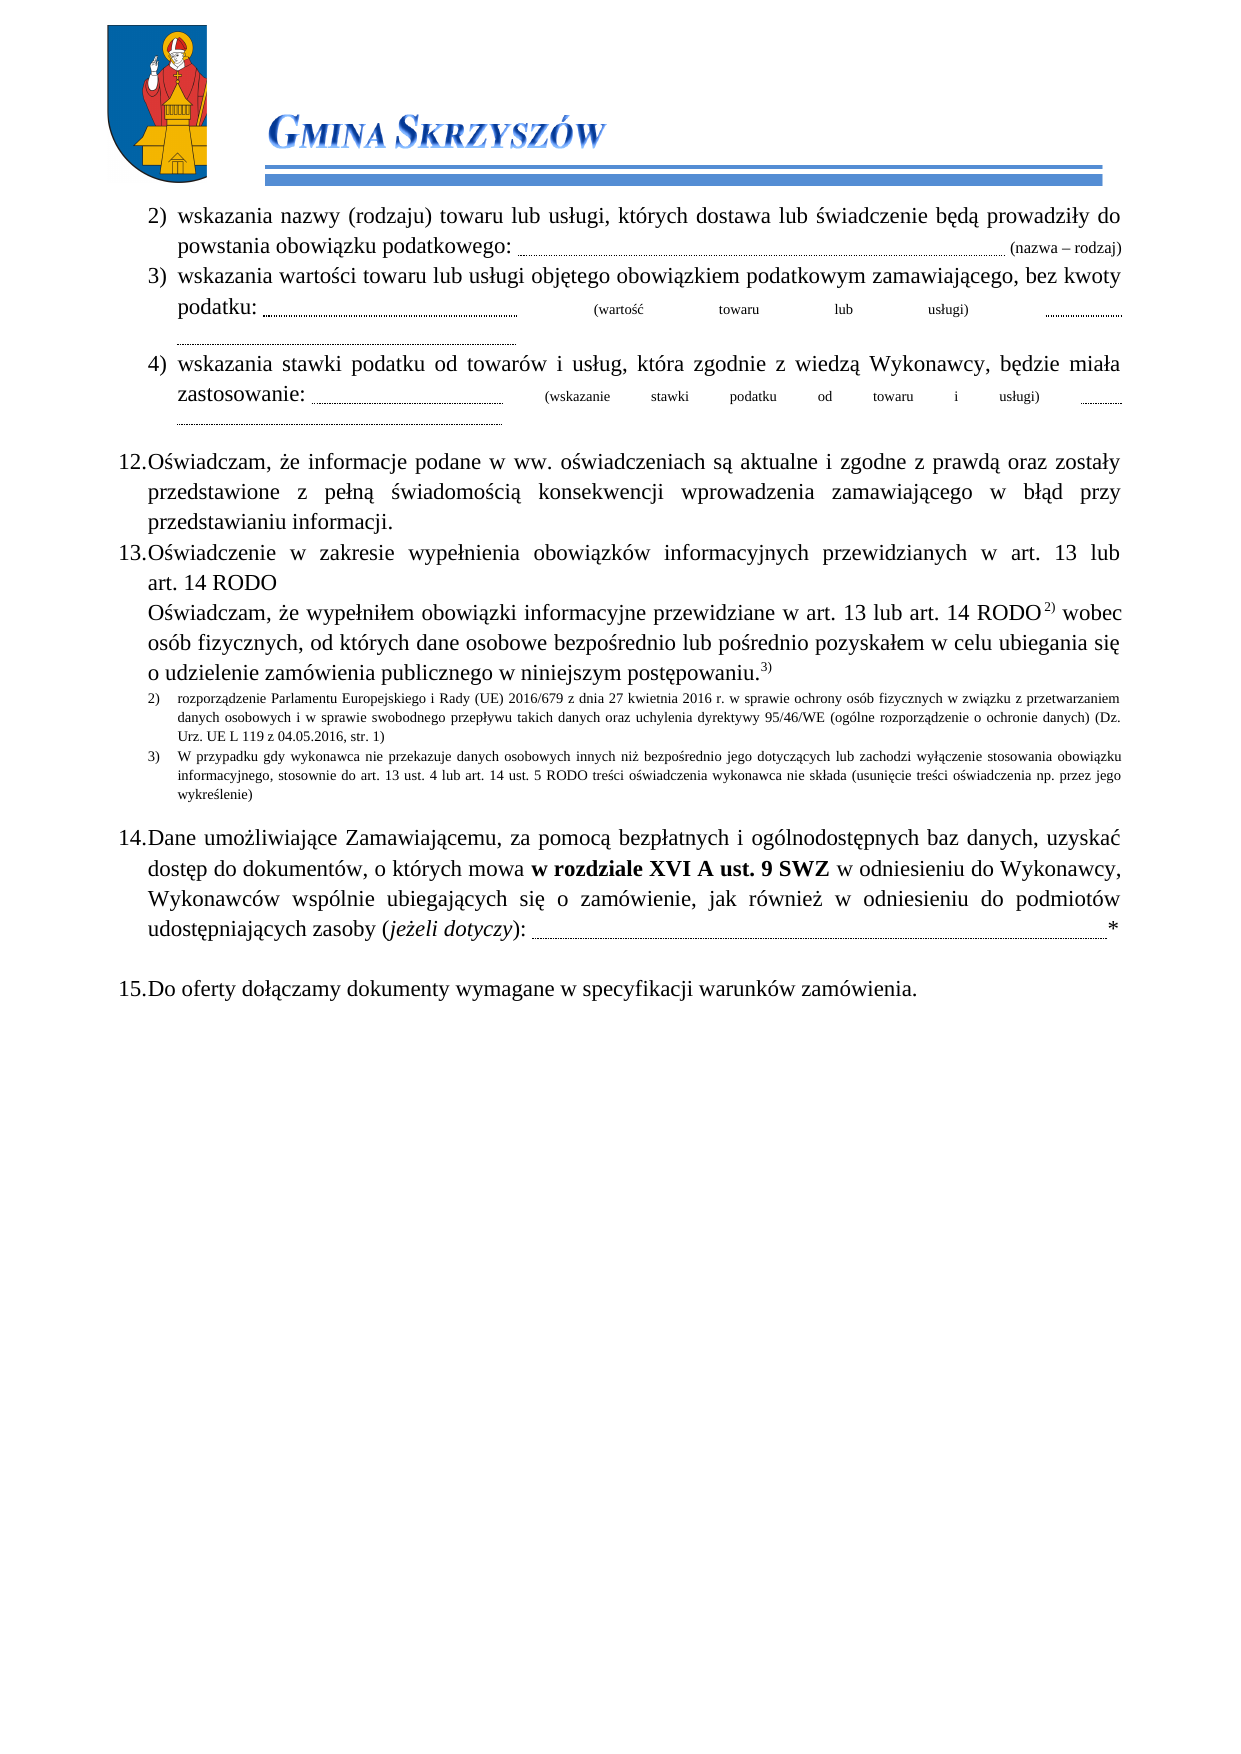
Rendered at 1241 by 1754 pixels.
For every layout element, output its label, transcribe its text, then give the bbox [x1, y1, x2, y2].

list Dane umożliwiające Zamawiającemu, za pomocą bezpłatnych i ogólnodostępnych baz danych, uzyskać dostęp do dokumentów, o których mowa w rozdziale XVI A ust. 9 SWZ w odniesieniu do Wykonawcy, Wykonawców wspólnie ubiegających się o zamówienie, jak również w odniesieniu do podmiotów udostępniających zasoby (jeżeli dotyczy): * [118, 824, 1122, 941]
list Oświadczam, że wypełniłem obowiązki informacyjne przewidziane w art. 13 lub art. 14 RODO2) wobec osób fizycznych, od których dane osobowe bezpośrednio lub pośrednio pozyskałem w celu ubiegania się o udzielenie zamówienia publicznego w niniejszym postępowaniu.3) [148, 599, 1122, 686]
list wskazania nazwy (rodzaju) towaru lub usługi, których dostawa lub świadczenie będą prowadziły do powstania obowiązku podatkowego: (nazwa – rodzaj) [148, 202, 1122, 259]
list Oświadczenie w zakresie wypełnienia obowiązków informacyjnych przewidzianych w art. 13 lub art. 14 RODO [118, 538, 1122, 595]
list Oświadczam, że informacje podane w ww. oświadczeniach są aktualne i zgodne z prawdą oraz zostały przedstawione z pełną świadomością konsekwencji wprowadzenia zamawiającego w błąd przy przedstawianiu informacji. [118, 448, 1122, 535]
list 2) rozporządzenie Parlamentu Europejskiego i Rady (UE) 2016/679 z dnia 27 kwietnia 2016 r. w sprawie ochrony osób fizycznych w związku z przetwarzaniem danych osobowych i w sprawie swobodnego przepływu takich danych oraz uchylenia dyrektywy 95/46/WE (ogólne rozporządzenie o ochronie danych) (Dz. Urz. UE L 119 z 04.05.2016, str. 1) [148, 689, 1122, 745]
list wskazania wartości towaru lub usługi objętego obowiązkiem podatkowym zamawiającego, bez kwoty podatku: (wartość towaru lub usługi) [148, 263, 1122, 347]
picture [107, 0, 1122, 203]
list Do oferty dołączamy dokumenty wymagane w specyfikacji warunków zamówienia. [118, 976, 1122, 1002]
list 3) W przypadku gdy wykonawca nie przekazuje danych osobowych innych niż bezpośrednio jego dotyczących lub zachodzi wyłączenie stosowania obowiązku informacyjnego, stosownie do art. 13 ust. 4 lub art. 14 ust. 5 RODO treści oświadczenia wykonawca nie składa (usunięcie treści oświadczenia np. przez jego wykreślenie) [148, 747, 1122, 803]
list wskazania stawki podatku od towarów i usług, która zgodnie z wiedzą Wykonawcy, będzie miała zastosowanie: (wskazanie stawki podatku od towaru i usługi) [148, 350, 1122, 426]
